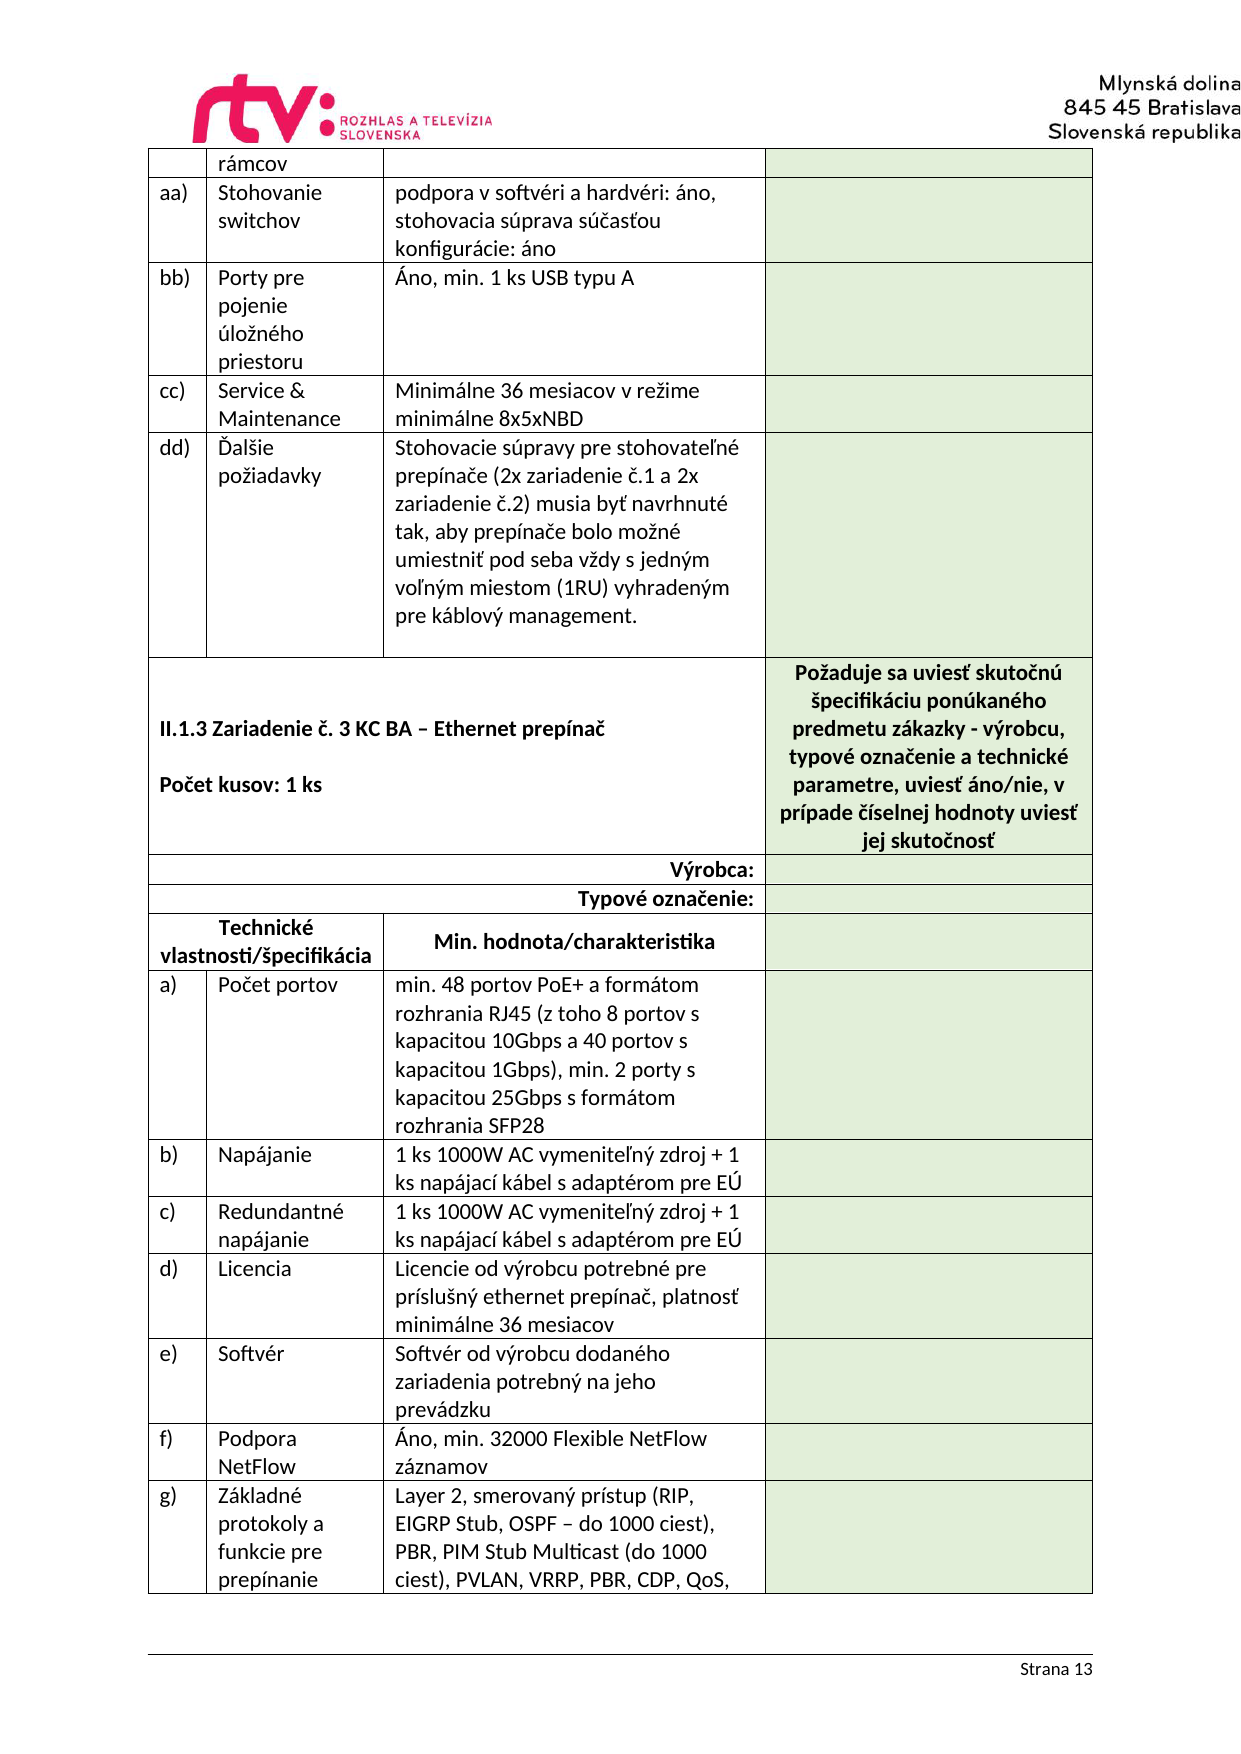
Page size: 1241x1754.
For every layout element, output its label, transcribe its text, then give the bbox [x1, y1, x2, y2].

table_cell cc) [149, 376, 206, 432]
table_cell Technické vlastnosti/špecifikácia [149, 914, 383, 969]
table_cell 1 ks 1000W AC vymeniteľný zdroj + 1 ks napájací kábel s adaptérom pre EÚ [384, 1197, 765, 1253]
table_cell [766, 1197, 1092, 1253]
table_cell 1 ks 1000W AC vymeniteľný zdroj + 1 ks napájací kábel s adaptérom pre EÚ [384, 1140, 765, 1196]
table_cell Min. hodnota/charakteristika [384, 914, 765, 969]
table_cell f) [149, 1424, 206, 1480]
table_cell min. 48 portov PoE+ a formátom rozhrania RJ45 (z toho 8 portov s kapacitou 10Gbps a 40 portov s kapacitou 1Gbps), min. 2 porty s kapacitou 25Gbps s formátom rozhrania SFP28 [384, 971, 765, 1139]
table_cell aa) [149, 178, 206, 262]
table_cell Minimálne 36 mesiacov v režime minimálne 8x5xNBD [384, 376, 765, 432]
table_cell [766, 178, 1092, 262]
table_cell Počet portov [207, 971, 383, 1139]
table_cell Výrobca: [149, 855, 765, 883]
table_cell b) [149, 1140, 206, 1196]
table_cell e) [149, 1339, 206, 1423]
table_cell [207, 149, 383, 177]
table_cell Redundantné napájanie [207, 1197, 383, 1253]
table_cell Stohovacie súpravy pre stohovateľné prepínače (2x zariadenie č.1 a 2x zariadenie č.2) musia byť navrhnuté tak, aby prepínače bolo možné umiestniť pod seba vždy s jedným voľným miestom (1RU) vyhradeným pre káblový management. [384, 433, 765, 657]
table_cell [766, 1254, 1092, 1338]
table_cell Licencie od výrobcu potrebné pre príslušný ethernet prepínač, platnosť minimálne 36 mesiacov [384, 1254, 765, 1338]
table_cell bb) [149, 263, 206, 375]
table_cell [766, 1424, 1092, 1480]
table_cell d) [149, 1254, 206, 1338]
table_cell [766, 914, 1092, 969]
table_cell Požaduje sa uviesť skutočnú špecifikáciu ponúkaného predmetu zákazky - výrobcu, typové označenie a technické parametre, uviesť áno/nie, v prípade číselnej hodnoty uviesť jej skutočnosť [766, 658, 1092, 854]
table_cell Ďalšie požiadavky [207, 433, 383, 657]
table_cell a) [149, 971, 206, 1139]
table_cell Porty pre pojenie úložného priestoru [207, 263, 383, 375]
table_cell [766, 1140, 1092, 1196]
table_cell II.1.3 Zariadenie č. 3 KC BA – Ethernet prepínač Počet kusov: 1 ks [149, 658, 765, 854]
table_cell Podpora NetFlow [207, 1424, 383, 1480]
table_cell [766, 1481, 1092, 1593]
table_cell Typové označenie: [149, 885, 765, 912]
table_cell [766, 1339, 1092, 1423]
table_cell g) [149, 1481, 206, 1593]
table_cell [766, 263, 1092, 375]
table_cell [207, 1481, 383, 1593]
table_cell dd) [149, 433, 206, 657]
table_cell Stohovanie switchov [207, 178, 383, 262]
table_cell Áno, min. 32000 Flexible NetFlow záznamov [384, 1424, 765, 1480]
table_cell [384, 1481, 765, 1593]
table_cell c) [149, 1197, 206, 1253]
table_cell [766, 971, 1092, 1139]
table_cell z) [149, 149, 206, 177]
table_cell [766, 433, 1092, 657]
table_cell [384, 149, 765, 177]
table_cell [766, 376, 1092, 432]
table_cell [766, 885, 1092, 912]
table_cell Napájanie [207, 1140, 383, 1196]
table_cell Licencia [207, 1254, 383, 1338]
table_cell podpora v softvéri a hardvéri: áno, stohovacia súprava súčasťou konfigurácie: áno [384, 178, 765, 262]
table_cell [766, 149, 1092, 177]
table_cell Softvér [207, 1339, 383, 1423]
table_cell Softvér od výrobcu dodaného zariadenia potrebný na jeho prevádzku [384, 1339, 765, 1423]
table_cell [766, 855, 1092, 883]
table_cell Áno, min. 1 ks USB typu A [384, 263, 765, 375]
table_cell Service & Maintenance [207, 376, 383, 432]
